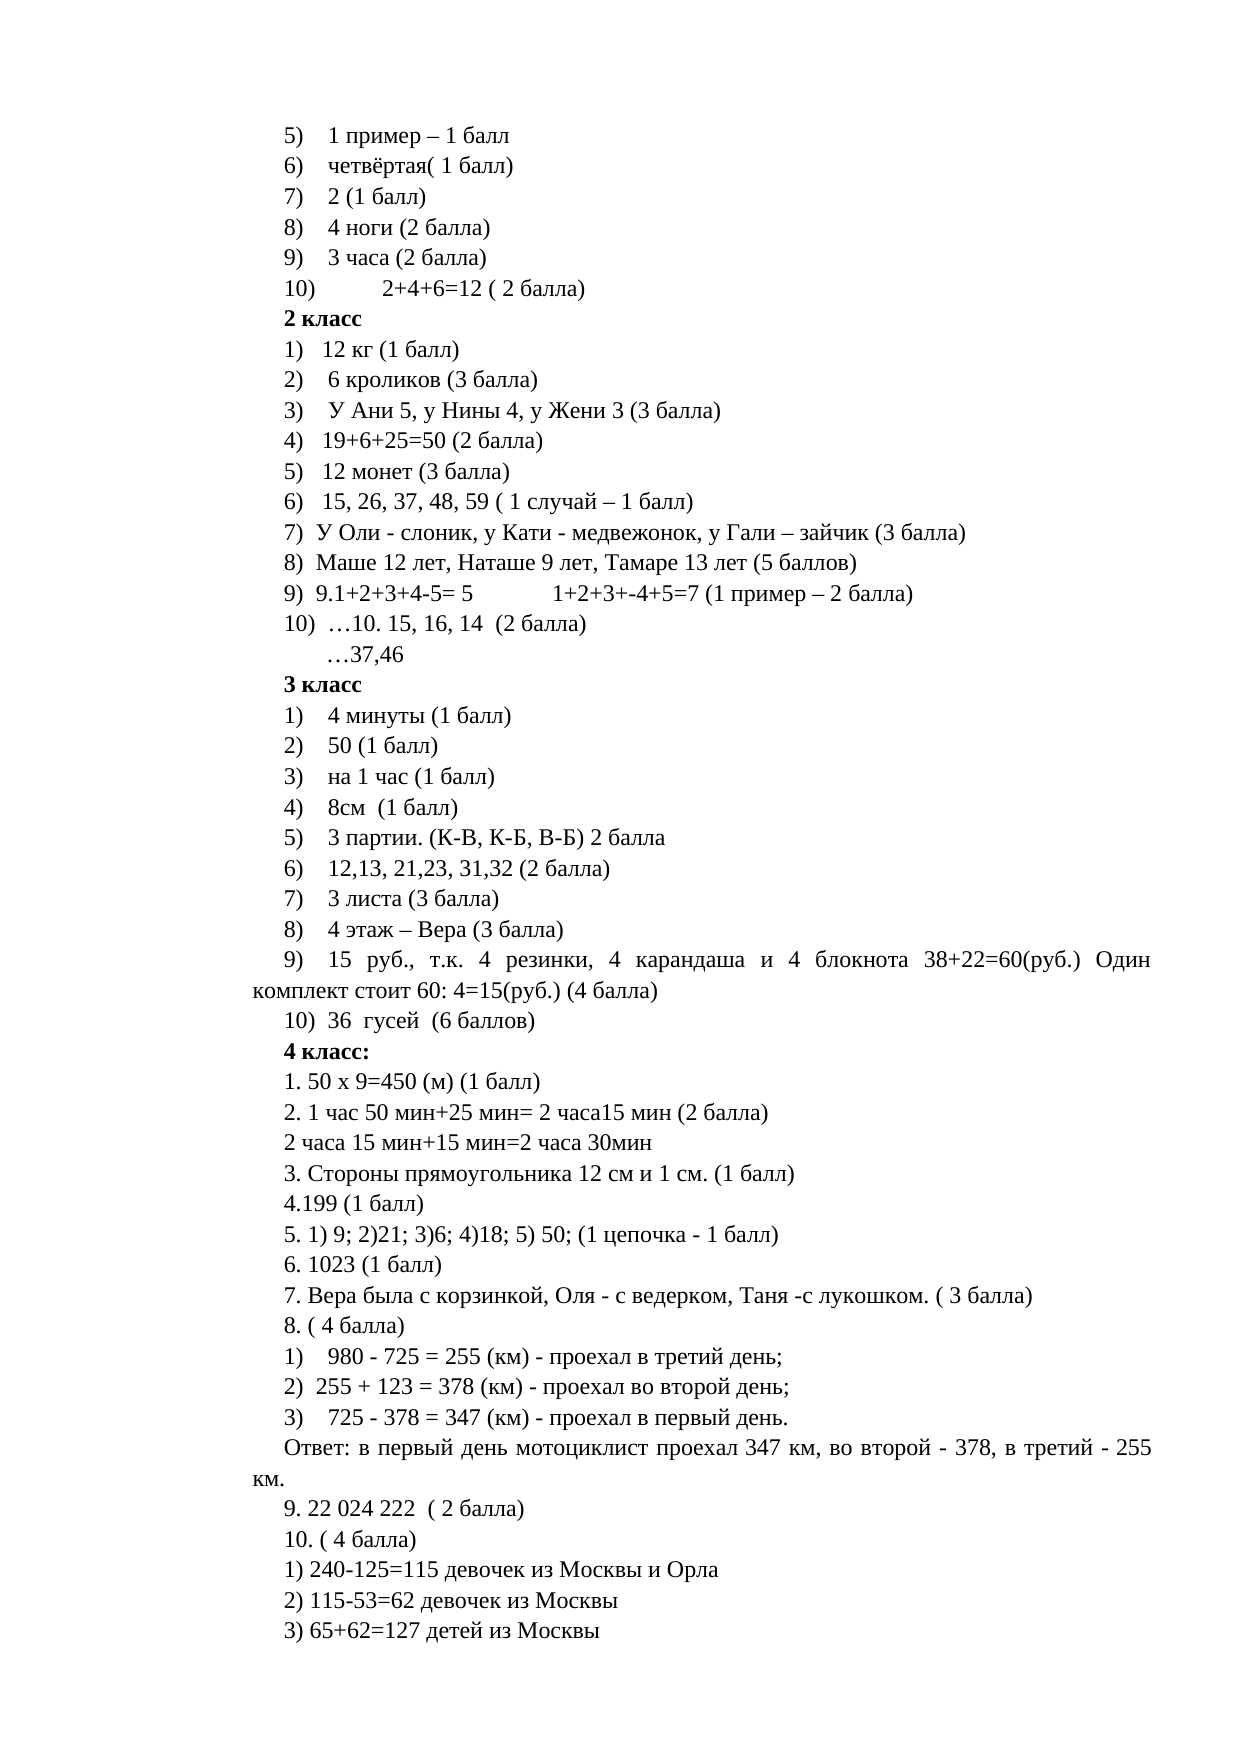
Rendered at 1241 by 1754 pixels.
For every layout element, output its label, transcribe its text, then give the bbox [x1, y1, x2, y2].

text 2) 115-53=62 девочек из Москвы [252, 1583, 1152, 1614]
text 10) 36 гусей (6 баллов) [252, 1003, 1152, 1034]
text 2. 1 час 50 мин+25 мин= 2 часа15 мин (2 балла) [252, 1095, 1152, 1125]
text 6. 1023 (1 балл) [252, 1247, 1152, 1278]
text 2 часа 15 мин+15 мин=2 часа 30мин [252, 1125, 1152, 1156]
text 1) 4 минуты (1 балл) [252, 698, 1152, 728]
text 5) 1 пример – 1 балл [252, 118, 1152, 149]
text 6) четвёртая( 1 балл) [252, 149, 1152, 179]
text 2 класс [252, 301, 1152, 332]
text 10) 2+4+6=12 ( 2 балла) [252, 271, 1152, 301]
text 5) 3 партии. (К-В, К-Б, В-Б) 2 балла [252, 820, 1152, 851]
text 5. 1) 9; 2)21; 3)6; 4)18; 5) 50; (1 цепочка - 1 балл) [252, 1217, 1152, 1247]
text 7) 3 листа (3 балла) [252, 881, 1152, 912]
text 6) 12,13, 21,23, 31,32 (2 балла) [252, 851, 1152, 881]
text 3) 65+62=127 детей из Москвы [252, 1614, 1152, 1644]
text 6) 15, 26, 37, 48, 59 ( 1 случай – 1 балл) [252, 484, 1152, 515]
text Ответ: в первый день мотоциклист проехал 347 км, во второй - 378, в третий - 255 км. [252, 1431, 1152, 1492]
text 10) …10. 15, 16, 14 (2 балла) [252, 606, 1152, 637]
text 9) 15 руб., т.к. 4 резинки, 4 карандаша и 4 блокнота 38+22=60(руб.) Один комплект стоит 60: 4=15(руб.) (4 балла) [252, 942, 1152, 1003]
text 8) 4 ноги (2 балла) [252, 210, 1152, 240]
text 3) 725 - 378 = 347 (км) - проехал в первый день. [252, 1400, 1152, 1431]
text 9) 3 часа (2 балла) [252, 240, 1152, 271]
text 1) 240-125=115 девочек из Москвы и Орла [252, 1553, 1152, 1583]
text 4.199 (1 балл) [252, 1186, 1152, 1217]
text 4) 19+6+25=50 (2 балла) [252, 423, 1152, 454]
text 4 класс: [252, 1034, 1152, 1064]
text 5) 12 монет (3 балла) [252, 454, 1152, 484]
text 3. Стороны прямоугольника 12 см и 1 см. (1 балл) [252, 1156, 1152, 1186]
text 3 класс [252, 667, 1152, 698]
text 7. Вера была с корзинкой, Оля - с ведерком, Таня -с лукошком. ( 3 балла) [252, 1278, 1152, 1308]
text 9) 9.1+2+3+4-5= 5 1+2+3+-4+5=7 (1 пример – 2 балла) [252, 576, 1152, 606]
text 9. 22 024 222 ( 2 балла) [252, 1492, 1152, 1522]
text 1. 50 х 9=450 (м) (1 балл) [252, 1064, 1152, 1095]
text …37,46 [252, 637, 1152, 667]
text 3) У Ани 5, у Нины 4, у Жени 3 (3 балла) [252, 393, 1152, 423]
text 2) 255 + 123 = 378 (км) - проехал во второй день; [252, 1369, 1152, 1400]
text 1) 12 кг (1 балл) [252, 332, 1152, 362]
text 2) 50 (1 балл) [252, 728, 1152, 759]
text 4) 8см (1 балл) [252, 789, 1152, 820]
text 1) 980 - 725 = 255 (км) - проехал в третий день; [252, 1339, 1152, 1369]
text 8. ( 4 балла) [252, 1308, 1152, 1339]
text 8) Маше 12 лет, Наташе 9 лет, Тамаре 13 лет (5 баллов) [252, 545, 1152, 576]
text 3) на 1 час (1 балл) [252, 759, 1152, 789]
text 10. ( 4 балла) [252, 1522, 1152, 1553]
text 8) 4 этаж – Вера (3 балла) [252, 912, 1152, 942]
text 7) 2 (1 балл) [252, 179, 1152, 210]
text 2) 6 кроликов (3 балла) [252, 362, 1152, 393]
text 7) У Оли - слоник, у Кати - медвежонок, у Гали – зайчик (3 балла) [252, 515, 1152, 545]
